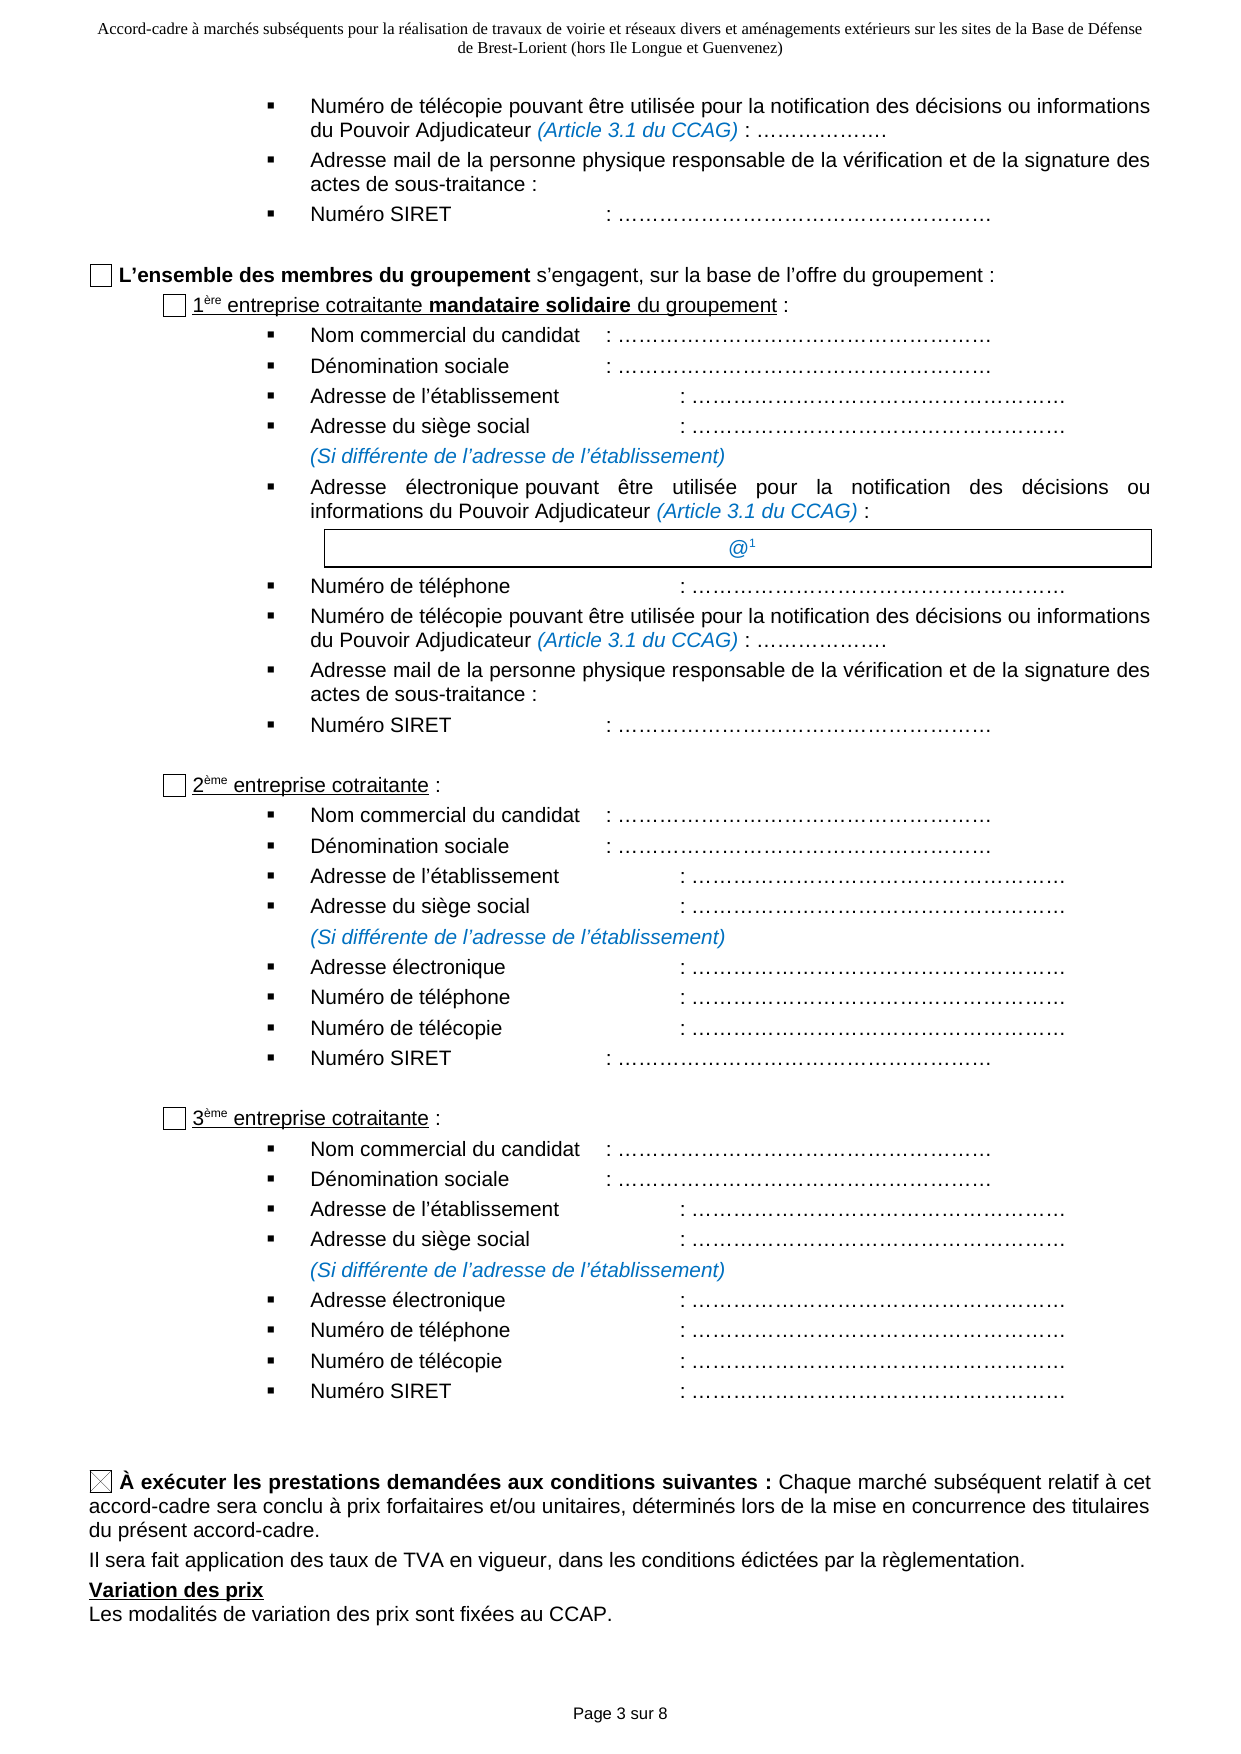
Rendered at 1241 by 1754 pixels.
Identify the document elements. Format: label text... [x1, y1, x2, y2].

text Variation des prix [89, 1578, 1152, 1602]
list Adresse du siège social : ……………………………………………… [266, 1227, 1152, 1251]
list Adresse de l’établissement : ……………………………………………… [266, 864, 1152, 888]
list Nom commercial du candidat : ……………………………………………… [266, 1136, 1152, 1160]
list Dénomination sociale : ……………………………………………… [266, 1167, 1152, 1191]
list Numéro de téléphone : ……………………………………………… [266, 574, 1152, 598]
list Numéro SIRET : ……………………………………………… [266, 1046, 1152, 1070]
list Dénomination sociale : ……………………………………………… [266, 833, 1152, 858]
list Numéro SIRET : ……………………………………………… [266, 1379, 1152, 1403]
list Adresse électronique pouvant être utilisée pour la notification des décisions ou informations du Pouvoir Adjudicateur (Article 3.1 du CCAG) : [266, 474, 1152, 523]
list Nom commercial du candidat : ……………………………………………… [266, 323, 1152, 347]
list Numéro de télécopie : ……………………………………………… [266, 1015, 1152, 1039]
list Numéro SIRET : ……………………………………………… [266, 712, 1152, 737]
list Numéro de télécopie : ……………………………………………… [266, 1348, 1152, 1372]
list Adresse électronique : ……………………………………………… [266, 955, 1152, 979]
table_header @1 [325, 530, 1151, 566]
list Adresse de l’établissement : ……………………………………………… [266, 1197, 1152, 1221]
text 3ème entreprise cotraitante : [162, 1106, 1152, 1130]
list Numéro SIRET : ……………………………………………… [266, 202, 1152, 226]
list Numéro de téléphone : ……………………………………………… [266, 1318, 1152, 1342]
list Nom commercial du candidat : ……………………………………………… [266, 803, 1152, 827]
list Adresse électronique : ……………………………………………… [266, 1288, 1152, 1312]
text (Si différente de l’adresse de l’établissement) [310, 444, 1152, 468]
text (Si différente de l’adresse de l’établissement) [237, 1258, 1152, 1282]
list Numéro de télécopie pouvant être utilisée pour la notification des décisions ou informations du Pouvoir Adjudicateur (Article 3.1 du CCAG) : ………………. [266, 604, 1152, 652]
text 1ère entreprise cotraitante mandataire solidaire du groupement : [162, 293, 1152, 317]
list Numéro de télécopie pouvant être utilisée pour la notification des décisions ou informations du Pouvoir Adjudicateur (Article 3.1 du CCAG) : ………………. [266, 94, 1152, 142]
text Il sera fait application des taux de TVA en vigueur, dans les conditions édictées par la règlementation. [89, 1548, 1152, 1572]
list Dénomination sociale : ……………………………………………… [266, 353, 1152, 377]
list Adresse de l’établissement : ……………………………………………… [266, 384, 1152, 408]
text (Si différente de l’adresse de l’établissement) [310, 924, 1152, 948]
list Adresse du siège social : ……………………………………………… [266, 894, 1152, 918]
text À exécuter les prestations demandées aux conditions suivantes : Chaque marché subséquent relatif à cet accord-cadre sera conclu à prix forfaitaires et/ou unitaires, déterminés lors de la mise en concurrence des titulaires du présent accord-cadre. [89, 1469, 1152, 1541]
list Numéro de téléphone : ……………………………………………… [266, 985, 1152, 1009]
text L’ensemble des membres du groupement s’engagent, sur la base de l’offre du groupement : [89, 263, 1152, 287]
text 2ème entreprise cotraitante : [162, 773, 1152, 797]
list Adresse mail de la personne physique responsable de la vérification et de la signature des actes de sous-traitance : [266, 658, 1152, 706]
list Adresse du siège social : ……………………………………………… [266, 414, 1152, 438]
text Les modalités de variation des prix sont fixées au CCAP. [89, 1602, 1152, 1626]
list Adresse mail de la personne physique responsable de la vérification et de la signature des actes de sous-traitance : [266, 148, 1152, 196]
